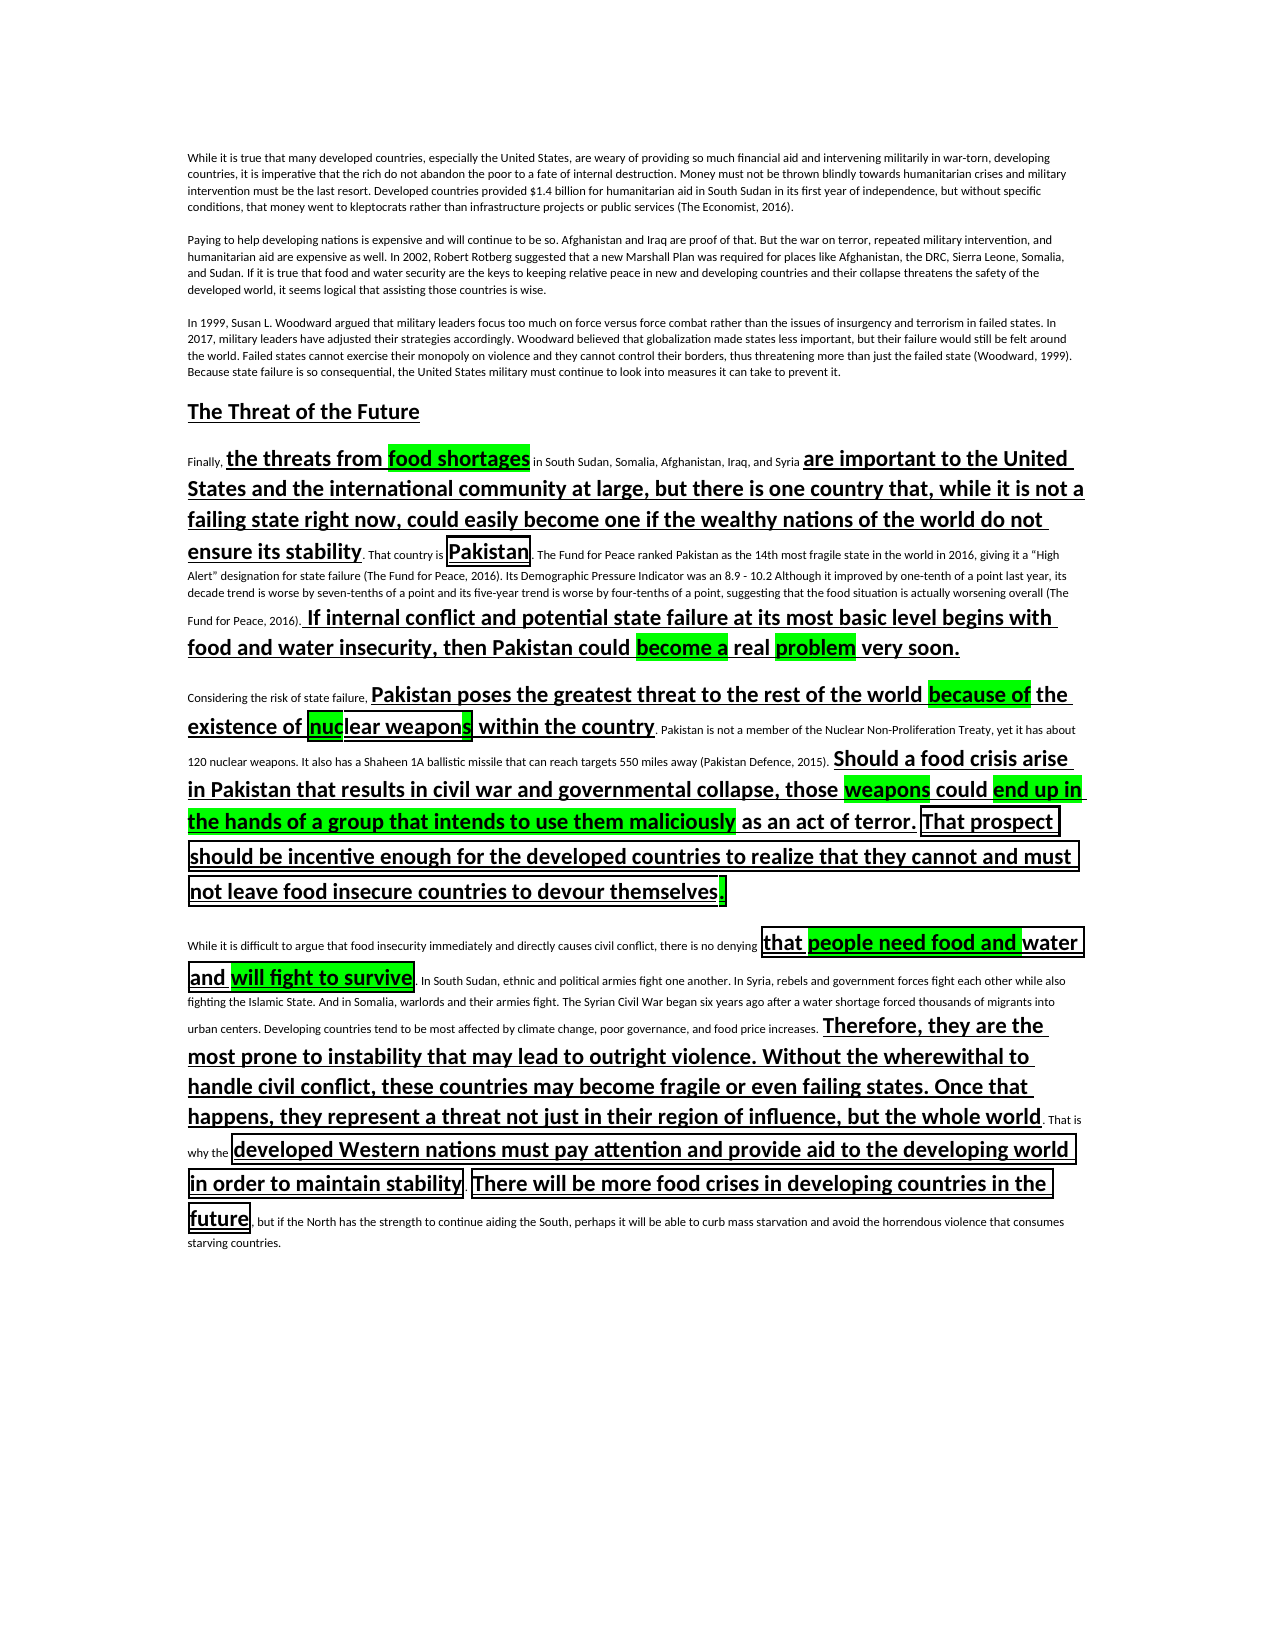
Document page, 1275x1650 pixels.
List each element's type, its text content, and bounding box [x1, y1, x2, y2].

text Considering the risk of state failure, Pakistan poses the greatest threat to the rest of the world because of the existence of nuclear weapons within the country. Pakistan is not a member of the Nuclear Non-Proliferation Treaty, yet it has about 120 nuclear weapons. It also has a Shaheen 1A ballistic missile that can reach targets 550 miles away (Pakistan Defence, 2015). Should a food crisis arise in Pakistan that results in civil war and governmental collapse, those weapons could end up in the hands of a group that intends to use them maliciously as an act of terror. That prospect should be incentive enough for the developed countries to realize that they cannot and must not leave food insecure countries to devour themselves. [187, 680, 1087, 799]
text In 1999, Susan L. Woodward argued that military leaders focus too much on force versus force combat rather than the issues of insurgency and terrorism in failed states. In 2017, military leaders have adjusted their strategies accordingly. Woodward believed that globalization made states less important, but their failure would still be felt around the world. Failed states cannot exercise their monopoly on violence and they cannot control their borders, thus threatening more than just the failed state (Woodward, 1999). Because state failure is so consequential, the United States military must continue to look into measures it can take to prevent it. [187, 315, 1087, 380]
text While it is true that many developed countries, especially the United States, are weary of providing so much financial aid and intervening militarily in war-torn, developing countries, it is imperative that the rich do not abandon the poor to a fate of internal destruction. Money must not be thrown blindly towards humanitarian crises and military intervention must be the last resort. Developed countries provided $1.4 billion for humanitarian aid in South Sudan in its first year of independence, but without specific conditions, that money went to kleptocrats rather than infrastructure projects or public services (The Economist, 2016). [187, 150, 1087, 215]
text The Threat of the Future [187, 397, 1087, 426]
text Considering the risk of state failure, Pakistan poses the greatest threat to the rest of the world because of the existence of nuclear weapons within the country. Pakistan is not a member of the Nuclear Non-Proliferation Treaty, yet it has about 120 nuclear weapons. It also has a Shaheen 1A ballistic missile that can reach targets 550 miles away (Pakistan Defence, 2015). Should a food crisis arise in Pakistan that results in civil war and governmental collapse, those weapons could end up in the hands of a group that intends to use them maliciously as an act of terror. That prospect should be incentive enough for the developed countries to realize that they cannot and must not leave food insecure countries to devour themselves. [187, 800, 1087, 907]
text While it is difficult to argue that food insecurity immediately and directly causes civil conflict, there is no denying that people need food and water and will fight to survive. In South Sudan, ethnic and political armies fight one another. In Syria, rebels and government forces fight each other while also fighting the Islamic State. And in Somalia, warlords and their armies fight. The Syrian Civil War began six years ago after a water shortage forced thousands of migrants into urban centers. Developing countries tend to be most affected by climate change, poor governance, and food price increases. Therefore, they are the most prone to instability that may lead to outright violence. Without the wherewithal to handle civil conflict, these countries may become fragile or even failing states. Once that happens, they represent a threat not just in their region of influence, but the whole world. That is why the developed Western nations must pay attention and provide aid to the developing world in order to maintain stability. There will be more food crises in developing countries in the future, but if the North has the strength to continue aiding the South, perhaps it will be able to curb mass starvation and avoid the horrendous violence that consumes starving countries. [187, 926, 1087, 1251]
text Finally, the threats from food shortages in South Sudan, Somalia, Afghanistan, Iraq, and Syria are important to the United States and the international community at large, but there is one country that, while it is not a failing state right now, could easily become one if the wealthy nations of the world do not ensure its stability. That country is Pakistan. The Fund for Peace ranked Pakistan as the 14th most fragile state in the world in 2016, giving it a “High Alert” designation for state failure (The Fund for Peace, 2016). Its Demographic Pressure Indicator was an 8.9 - 10.2 Although it improved by one-tenth of a point last year, its decade trend is worse by seven-tenths of a point and its five-year trend is worse by four-tenths of a point, suggesting that the food situation is actually worsening overall (The Fund for Peace, 2016). If internal conflict and potential state failure at its most basic level begins with food and water insecurity, then Pakistan could become a real problem very soon. [187, 444, 1087, 661]
text Paying to help developing nations is expensive and will continue to be so. Afghanistan and Iraq are proof of that. But the war on terror, repeated military intervention, and humanitarian aid are expensive as well. In 2002, Robert Rotberg suggested that a new Marshall Plan was required for places like Afghanistan, the DRC, Sierra Leone, Somalia, and Sudan. If it is true that food and water security are the keys to keeping relative peace in new and developing countries and their collapse threatens the safety of the developed world, it seems logical that assisting those countries is wise. [187, 232, 1087, 297]
